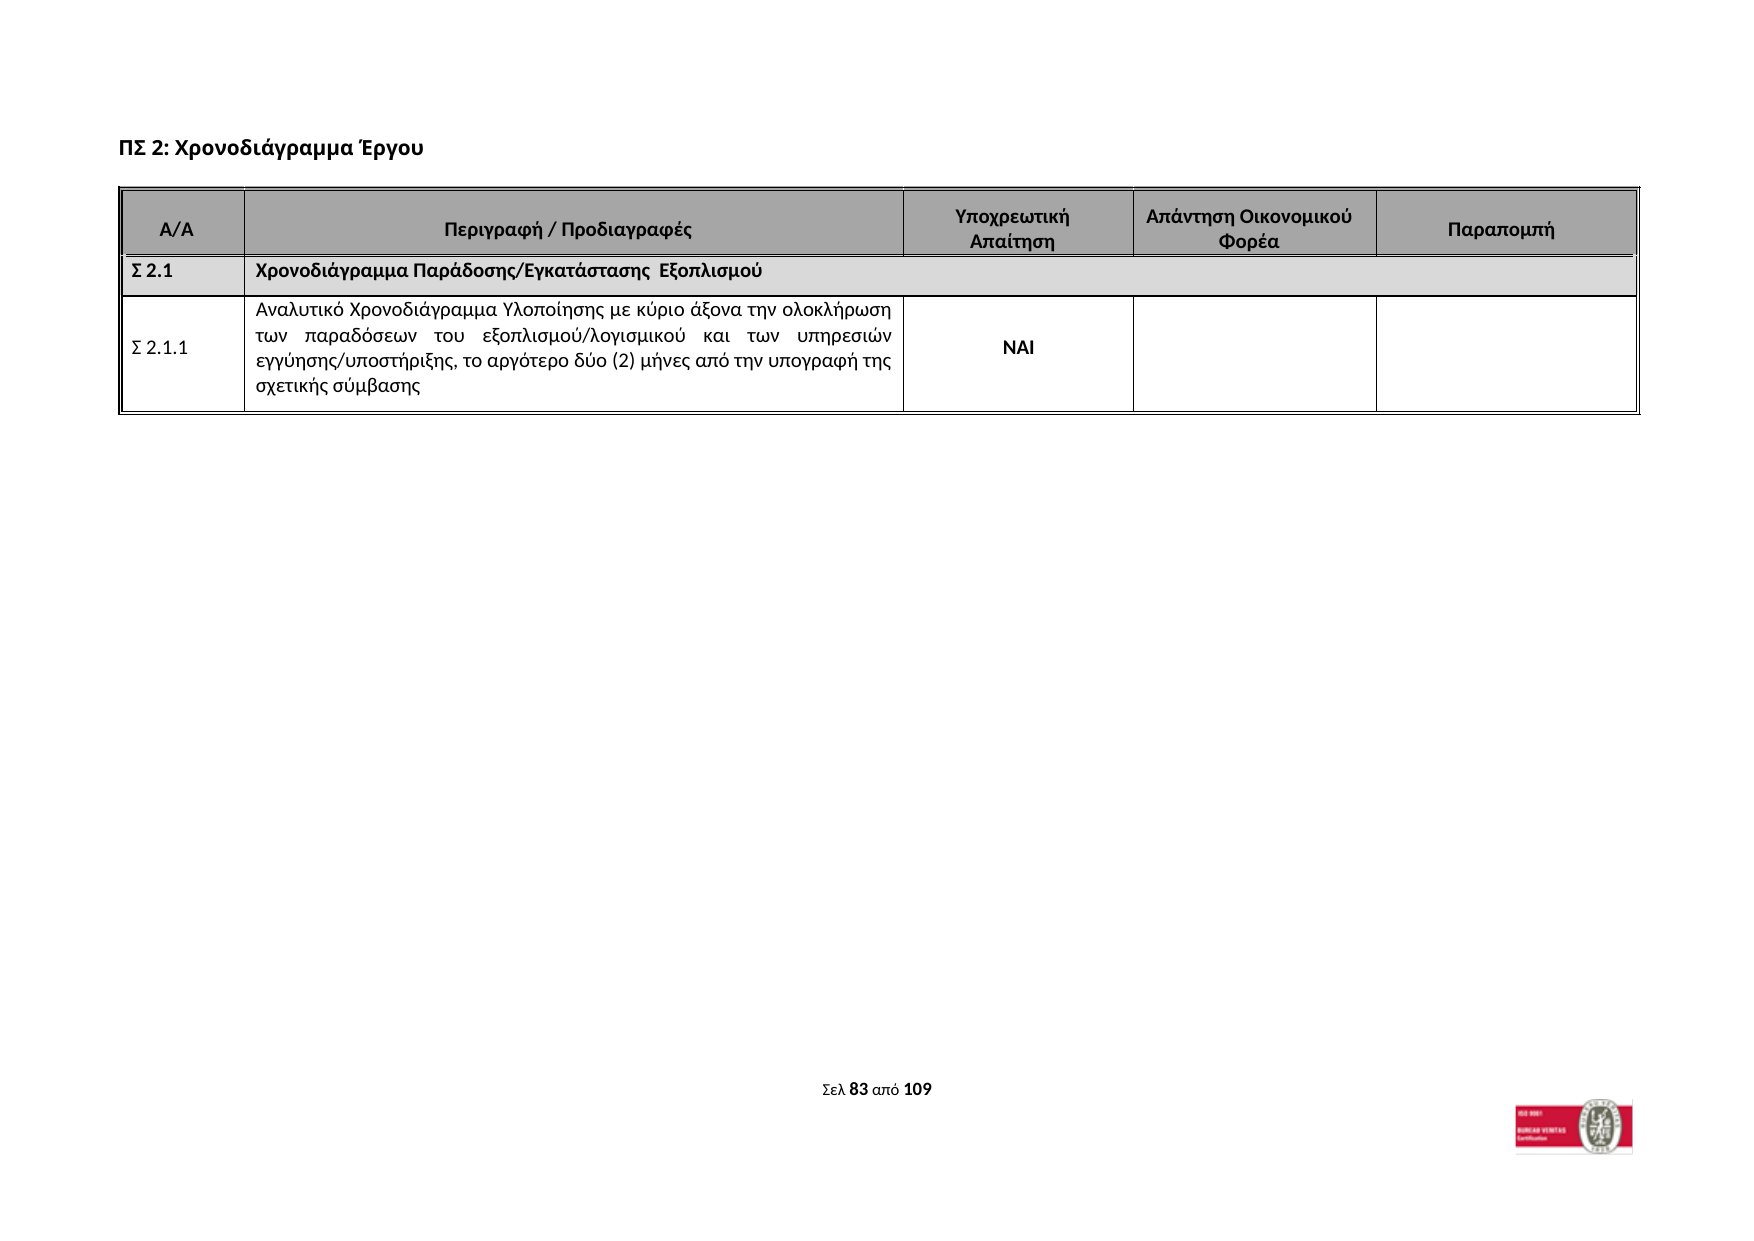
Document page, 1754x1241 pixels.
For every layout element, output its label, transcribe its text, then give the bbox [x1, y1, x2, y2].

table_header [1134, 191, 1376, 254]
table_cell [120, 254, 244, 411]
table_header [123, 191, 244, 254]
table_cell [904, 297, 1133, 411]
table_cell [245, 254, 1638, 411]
picture [1515, 1099, 1636, 1156]
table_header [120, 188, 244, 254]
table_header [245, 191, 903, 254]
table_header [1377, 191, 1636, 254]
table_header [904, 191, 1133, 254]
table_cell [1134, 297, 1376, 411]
text ΠΣ 2: Χρονοδιάγραμμα Έργου [118, 133, 1686, 161]
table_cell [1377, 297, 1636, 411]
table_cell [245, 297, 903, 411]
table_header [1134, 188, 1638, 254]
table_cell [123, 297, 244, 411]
